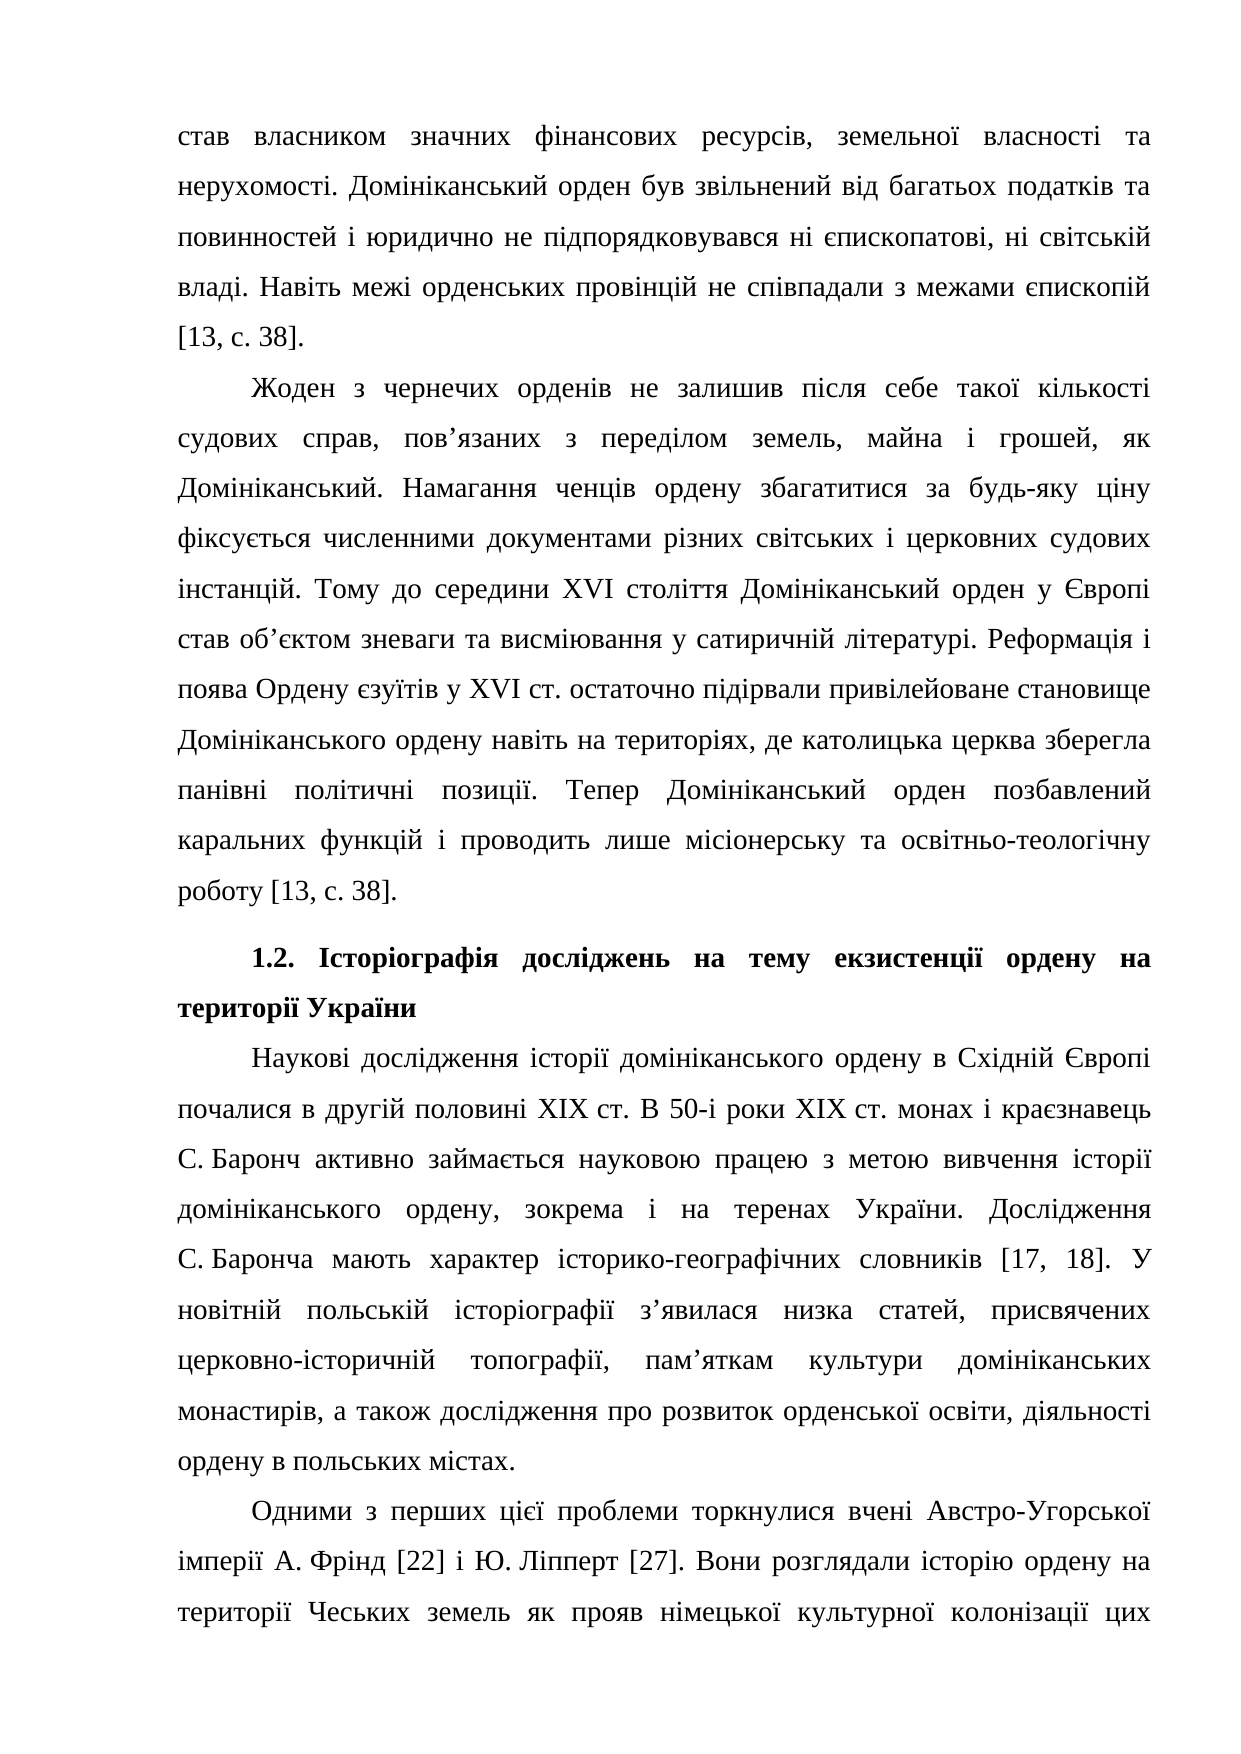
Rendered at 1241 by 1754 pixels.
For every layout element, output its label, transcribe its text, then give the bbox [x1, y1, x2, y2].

text Жоден з чернечих орденів не залишив після себе такої кількості судових справ, пов’язаних з переділом земель, майна і грошей, як Домініканський. Намагання ченців ордену збагатитися за будь-яку ціну фіксується численними документами різних світських і церковних судових інстанцій. Тому до середини XVI століття Домініканський орден у Європі став об’єктом зневаги та висміювання у сатиричній літературі. Реформація і поява Ордену єзуїтів у XVI ст. остаточно підірвали привілейоване становище Домініканського ордену навіть на територіях, де католицька церква зберегла панівні політичні позиції. Тепер Домініканський орден позбавлений каральних функцій і проводить лише місіонерську та освітньо-теологічну роботу [13, c. 38]. [177, 370, 1152, 906]
subtitle 1.2. Історіографія досліджень на тему екзистенції ордену на території України [177, 940, 1152, 1024]
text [177, 1493, 1152, 1627]
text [177, 118, 1152, 353]
text Наукові дослідження історії домініканського ордену в Східній Європі почалися в другій половині XIX ст. В 50-і роки XIX ст. монах і краєзнавець С. Баронч активно займається науковою працею з метою вивчення історії домініканського ордену, зокрема і на теренах України. Дослідження С. Баронча мають характер історико-географічних словників [17, 18]. У новітній польській історіографії з’явилася низка статей, присвячених церковно-історичній топографії, пам’яткам культури домініканських монастирів, а також дослідження про розвиток орденської освіти, діяльності ордену в польських містах. [177, 1040, 1152, 1476]
